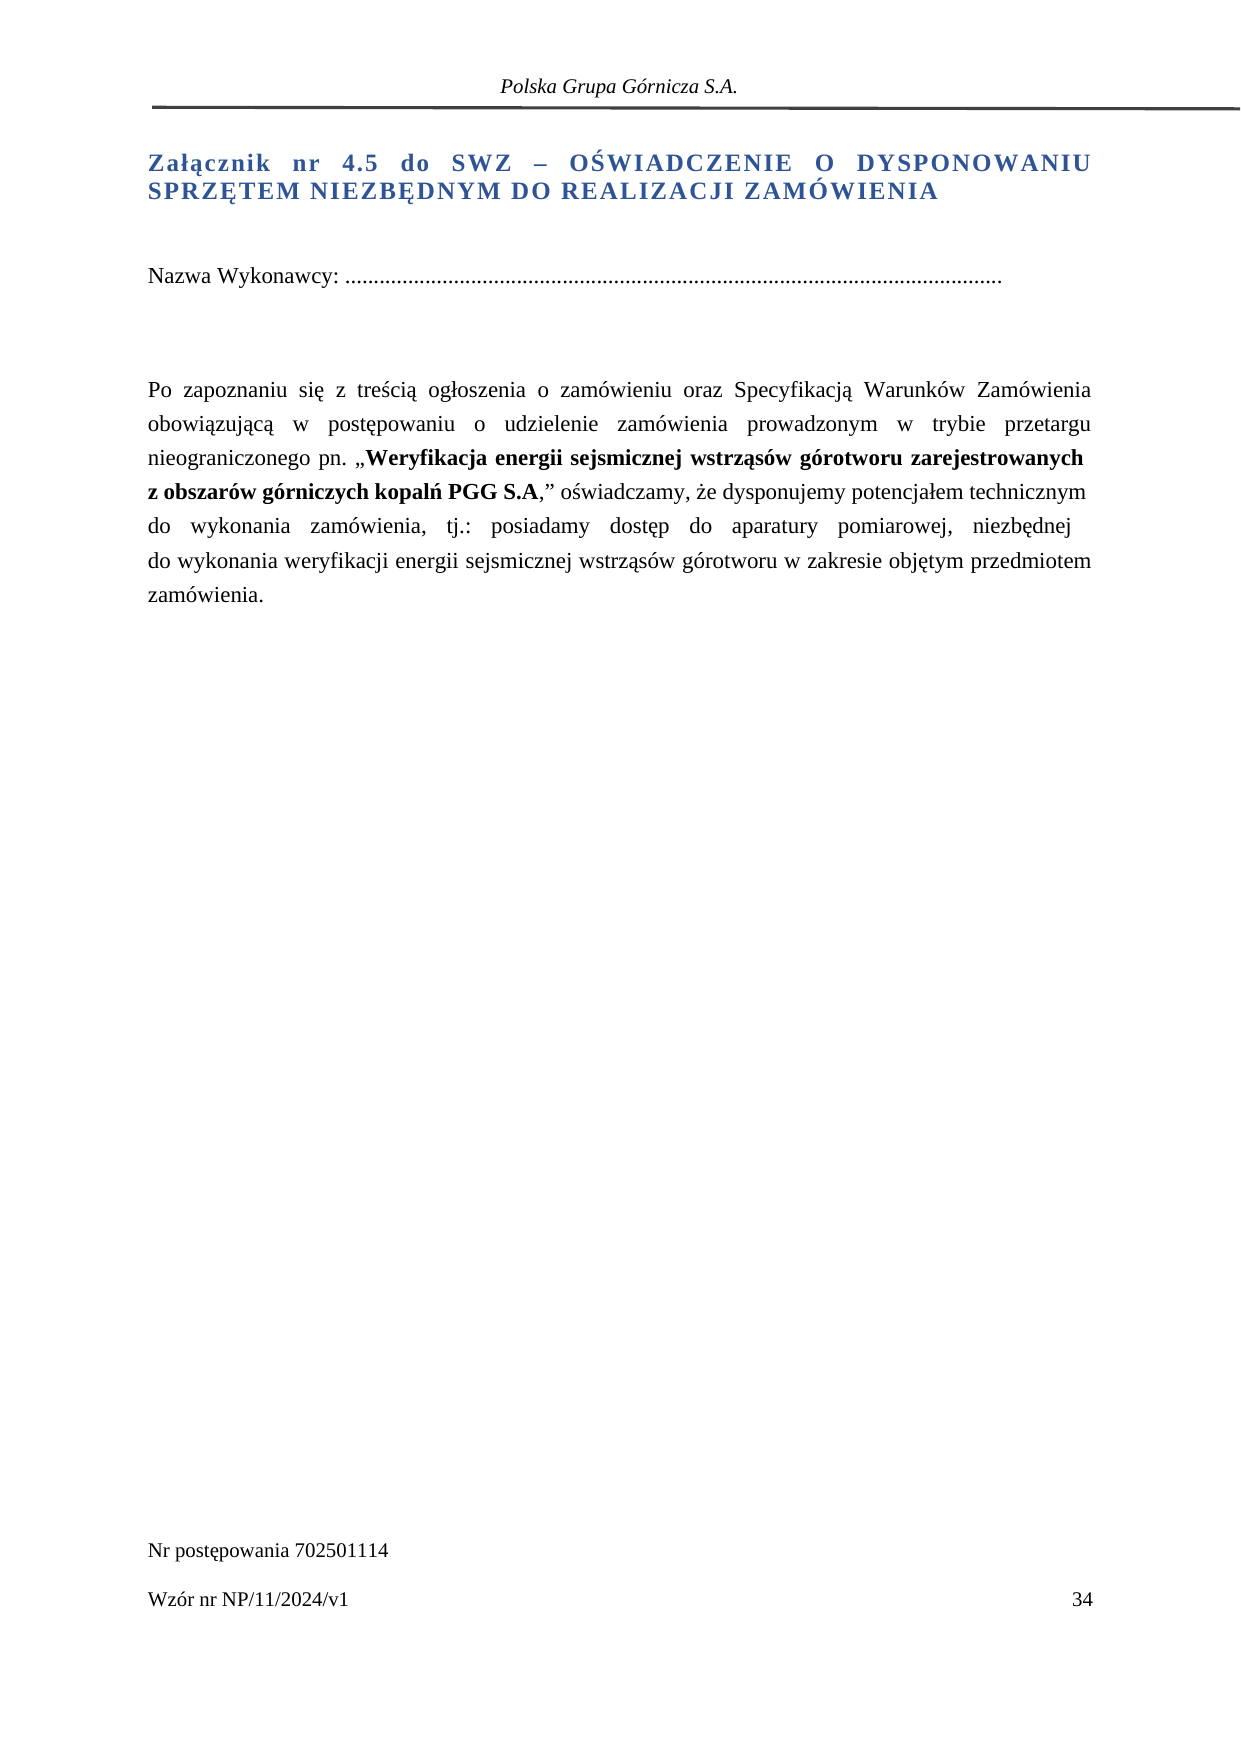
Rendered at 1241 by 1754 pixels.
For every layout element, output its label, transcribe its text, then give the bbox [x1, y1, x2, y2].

text Po zapoznaniu się z treścią ogłoszenia o zamówieniu oraz Specyfikacją Warunków Zamówienia obowiązującą w postępowaniu o udzielenie zamówienia prowadzonym w trybie przetargu nieograniczonego pn. „Weryfikacja energii sejsmicznej wstrząsów górotworu zarejestrowanych z obszarów górniczych kopalń PGG S.A,” oświadczamy, że dysponujemy potencjałem technicznym do wykonania zamówienia, tj.: posiadamy dostęp do aparatury pomiarowej, niezbędnej do wykonania weryfikacji energii sejsmicznej wstrząsów górotworu w zakresie objętym przedmiotem zamówienia. [148, 376, 1093, 607]
text Załącznik nr 4.5 do SWZ – OŚWIADCZENIE O DYSPONOWANIU SPRZĘTEM NIEZBĘDNYM DO REALIZACJI ZAMÓWIENIA [148, 148, 1093, 205]
text Nazwa Wykonawcy: ................................................................................................................... [148, 263, 1093, 289]
